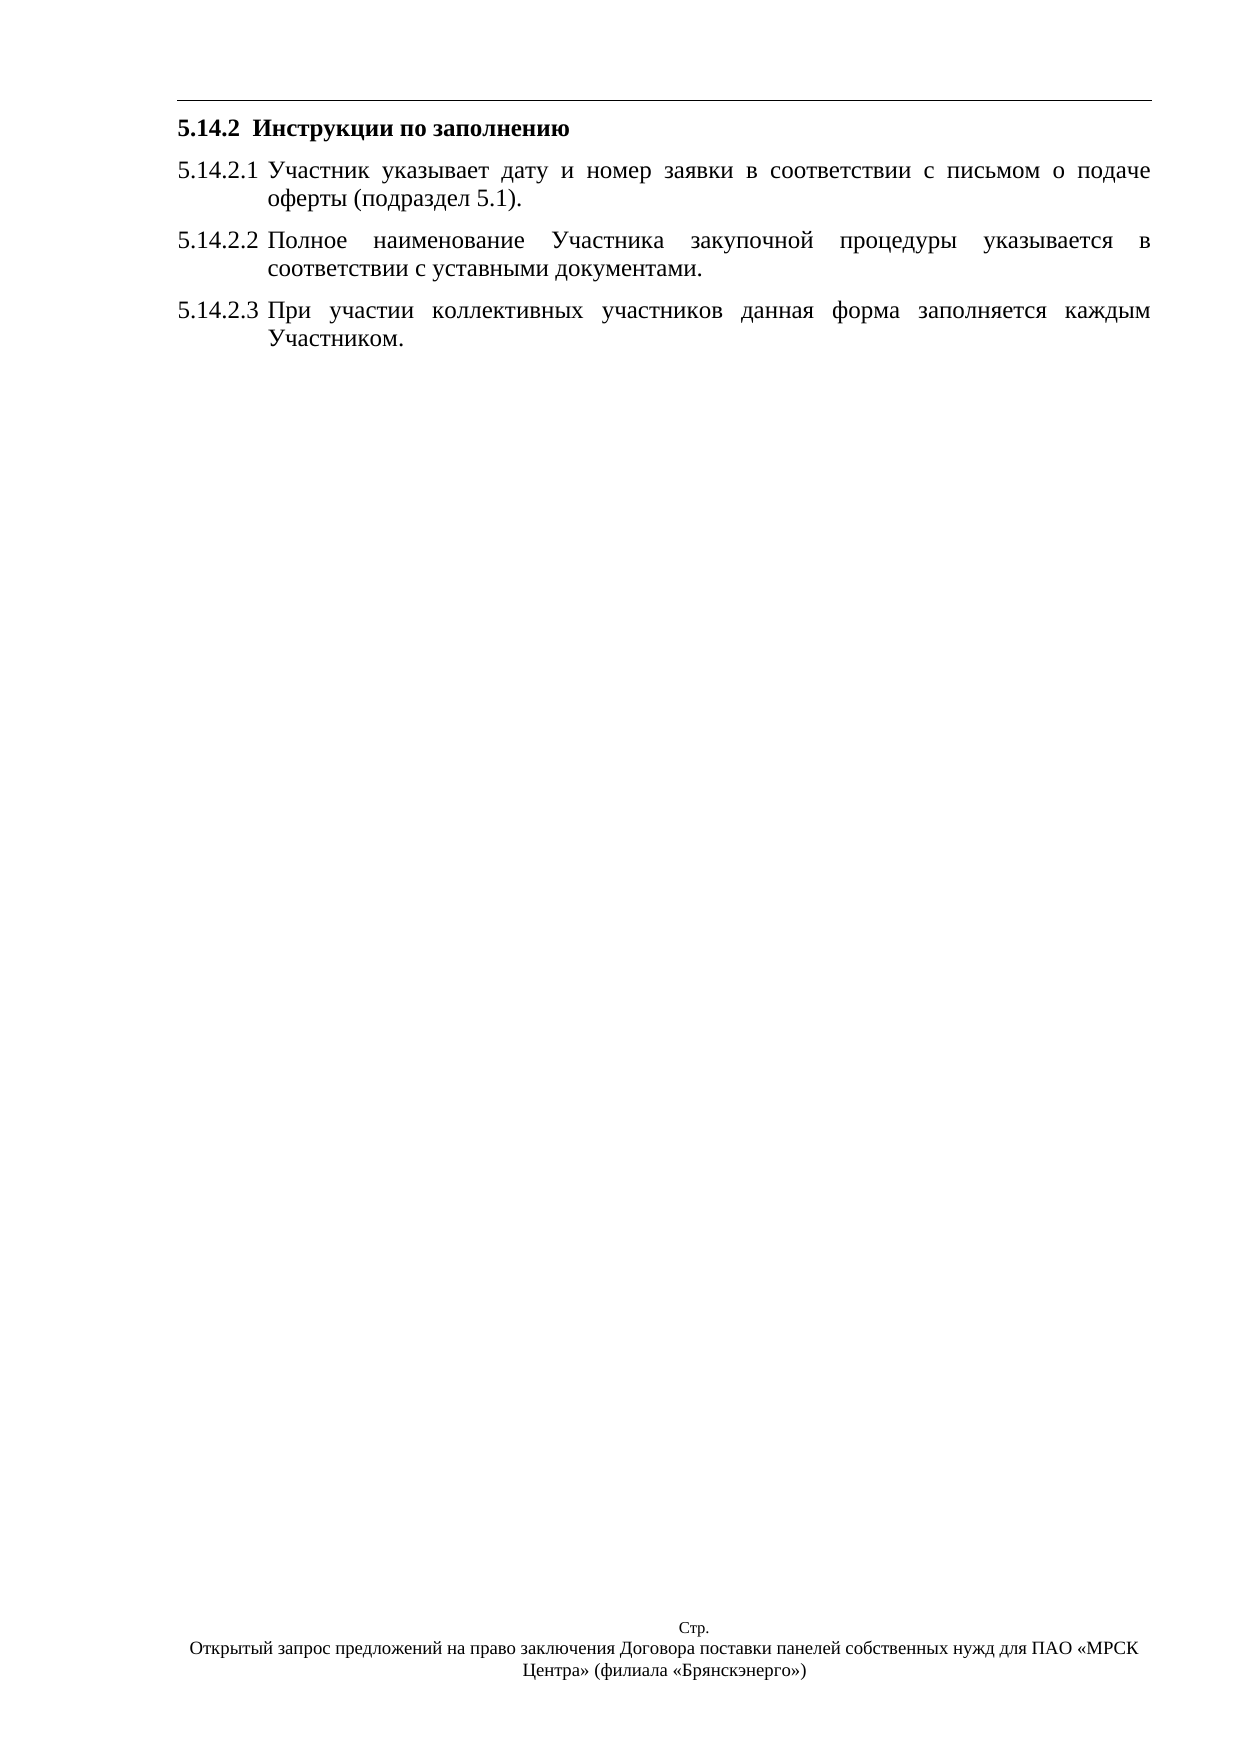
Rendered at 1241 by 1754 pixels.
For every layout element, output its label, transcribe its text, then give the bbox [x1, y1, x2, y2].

list Полное наименование Участника закупочной процедуры указывается в соответствии с уставными документами. [177, 225, 1152, 282]
list При участии коллективных участников данная форма заполняется каждым Участником. [177, 295, 1152, 352]
list Участник указывает дату и номер заявки в соответствии с письмом о подаче оферты (подраздел 5.1). [177, 155, 1152, 212]
subtitle Инструкции по заполнению [177, 113, 1152, 142]
